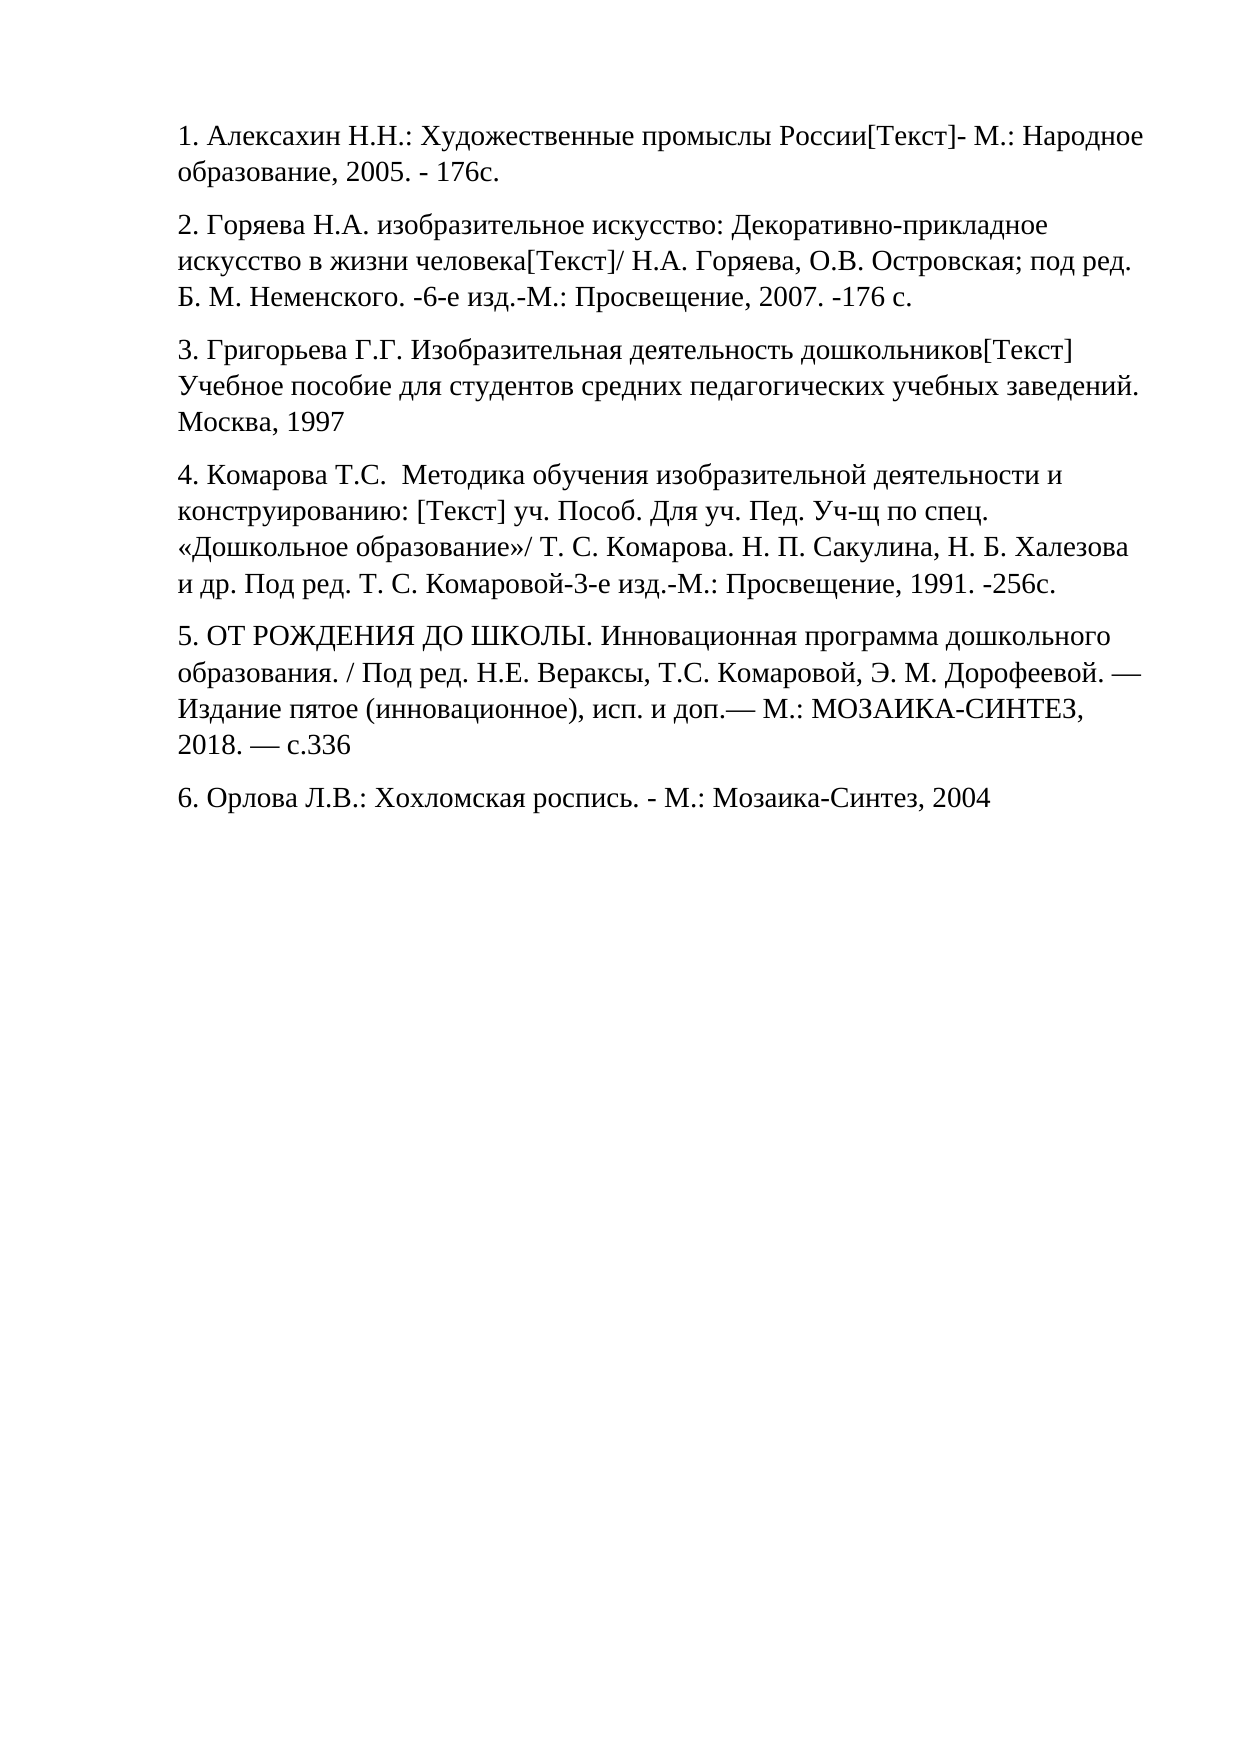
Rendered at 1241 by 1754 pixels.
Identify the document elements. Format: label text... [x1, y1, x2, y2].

text 3. Григорьева Г.Г. Изобразительная деятельность дошкольников[Текст] Учебное пособие для студентов средних педагогических учебных заведений. Москва, 1997 [177, 332, 1152, 438]
text 2. Горяева Н.А. изобразительное искусство: Декоративно-прикладное искусство в жизни человека[Текст]/ Н.А. Горяева, О.В. Островская; под ред. Б. М. Неменского. -6-е изд.-М.: Просвещение, 2007. -176 с. [177, 207, 1152, 313]
text 6. Орлова Л.В.: Хохломская роспись. - М.: Мозаика-Синтез, 2004 [177, 780, 1152, 813]
text 5. ОТ РОЖДЕНИЯ ДО ШКОЛЫ. Инновационная программа дошкольного образования. / Под ред. Н.Е. Вераксы, Т.С. Комаровой, Э. М. Дорофеевой. — Издание пятое (инновационное), исп. и доп.— М.: МОЗАИКА-СИНТЕЗ, 2018. — c.336 [177, 618, 1152, 761]
text 4. Комарова Т.С. Методика обучения изобразительной деятельности и конструированию: [Текст] уч. Пособ. Для уч. Пед. Уч-щ по спец. «Дошкольное образование»/ Т. С. Комарова. Н. П. Сакулина, Н. Б. Халезова и др. Под ред. Т. С. Комаровой-3-е изд.-М.: Просвещение, 1991. -256с. [177, 457, 1152, 599]
text 1. Алексахин Н.Н.: Художественные промыслы России[Текст]- М.: Народное образование, 2005. - 176с. [177, 118, 1152, 188]
